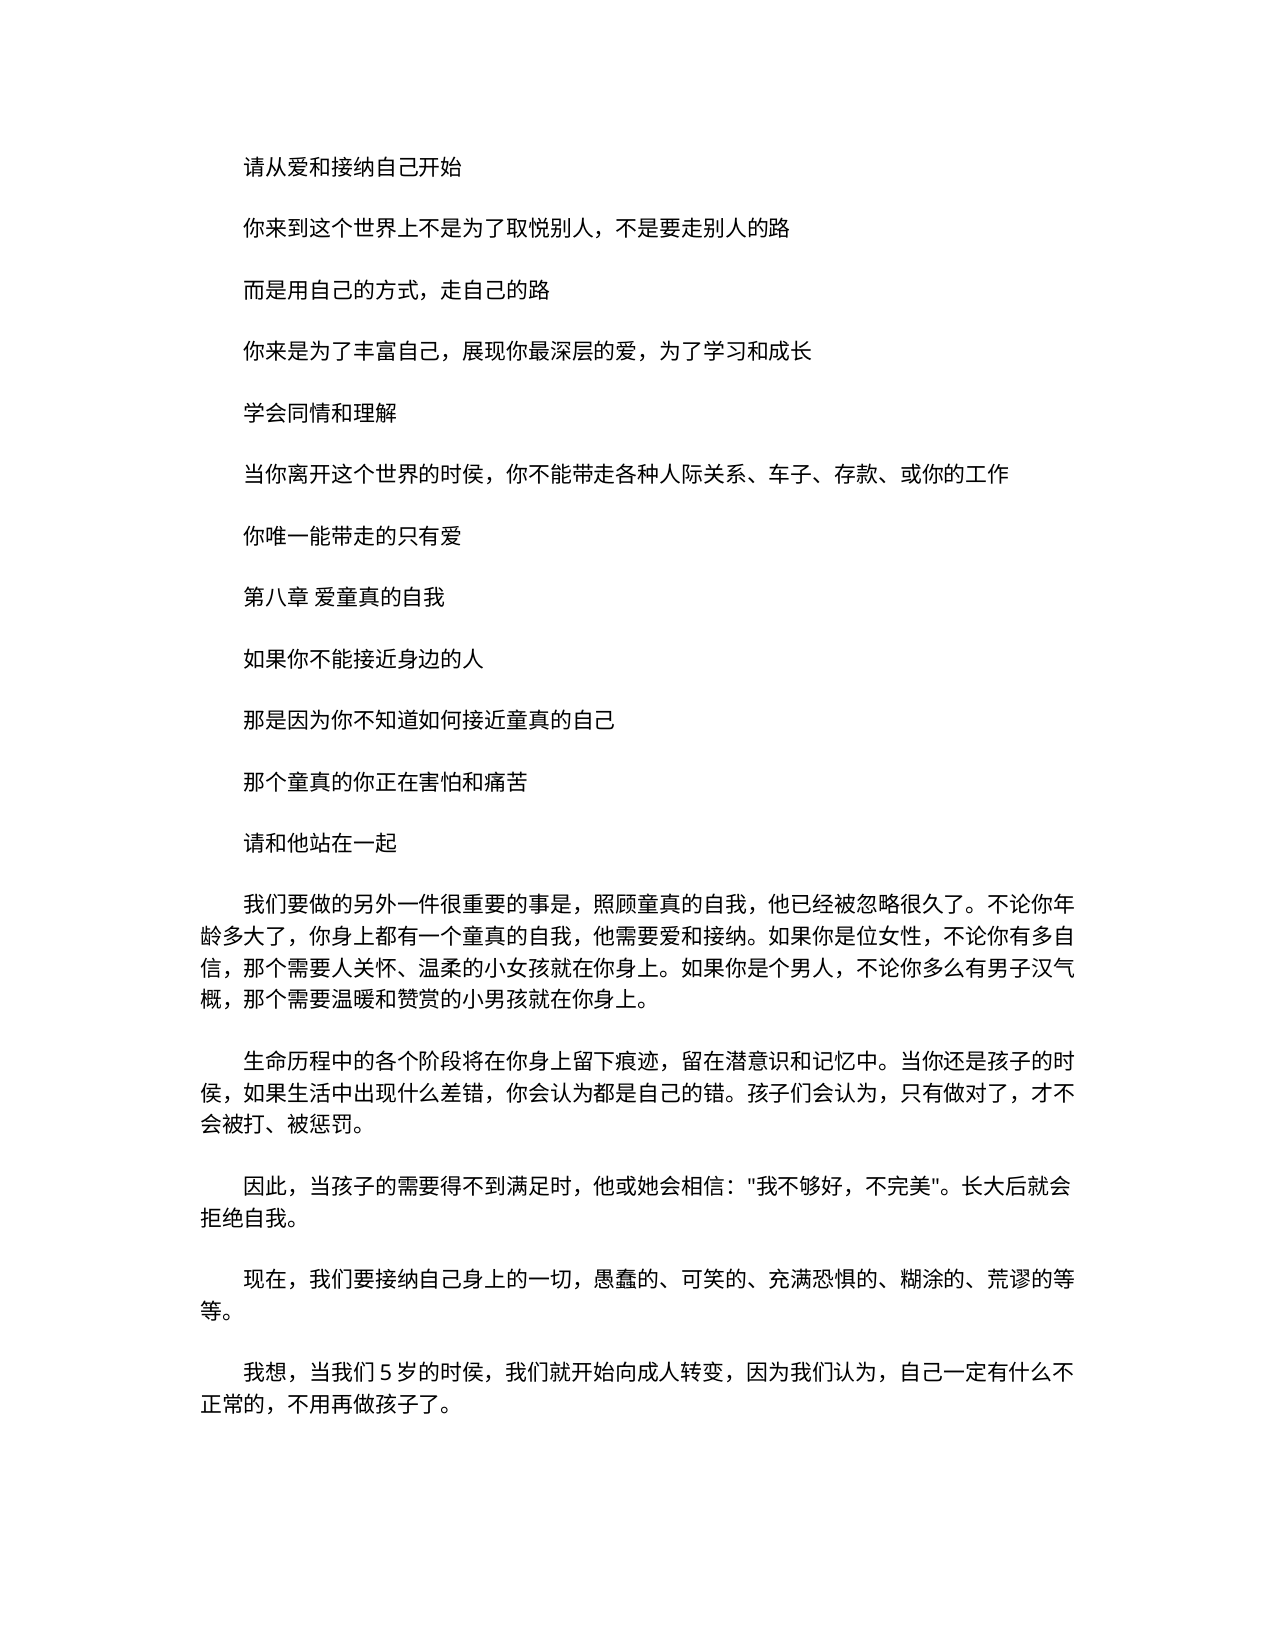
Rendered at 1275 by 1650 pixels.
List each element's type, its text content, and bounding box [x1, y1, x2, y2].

text 你唯一能带走的只有爱 [200, 519, 1075, 550]
text 而是用自己的方式，走自己的路 [200, 273, 1075, 304]
text 我们要做的另外一件很重要的事是，照顾童真的自我，他已经被忽略很久了。不论你年龄多大了，你身上都有一个童真的自我，他需要爱和接纳。如果你是位女性，不论你有多自信，那个需要人关怀、温柔的小女孩就在你身上。如果你是个男人，不论你多么有男子汉气概，那个需要温暖和赞赏的小男孩就在你身上。 [200, 887, 1075, 1014]
text 你来到这个世界上不是为了取悦别人，不是要走别人的路 [200, 211, 1075, 243]
text 那个童真的你正在害怕和痛苦 [200, 764, 1075, 796]
text 如果你不能接近身边的人 [200, 642, 1075, 673]
text 那是因为你不知道如何接近童真的自己 [200, 703, 1075, 735]
text 因此，当孩子的需要得不到满足时，他或她会相信："我不够好，不完美"。长大后就会拒绝自我。 [200, 1169, 1075, 1232]
text 现在，我们要接纳自己身上的一切，愚蠢的、可笑的、充满恐惧的、糊涂的、荒谬的等等。 [200, 1262, 1075, 1325]
text 第八章 爱童真的自我 [200, 580, 1075, 612]
text 我想，当我们5岁的时侯，我们就开始向成人转变，因为我们认为，自己一定有什么不正常的，不用再做孩子了。 [200, 1355, 1075, 1418]
text 当你离开这个世界的时侯，你不能带走各种人际关系、车子、存款、或你的工作 [200, 457, 1075, 489]
text 你来是为了丰富自己，展现你最深层的爱，为了学习和成长 [200, 334, 1075, 366]
text 请从爱和接纳自己开始 [200, 150, 1075, 182]
text 学会同情和理解 [200, 396, 1075, 427]
text 请和他站在一起 [200, 826, 1075, 858]
text 生命历程中的各个阶段将在你身上留下痕迹，留在潜意识和记忆中。当你还是孩子的时侯，如果生活中出现什么差错，你会认为都是自己的错。孩子们会认为，只有做对了，才不会被打、被惩罚。 [200, 1044, 1075, 1139]
